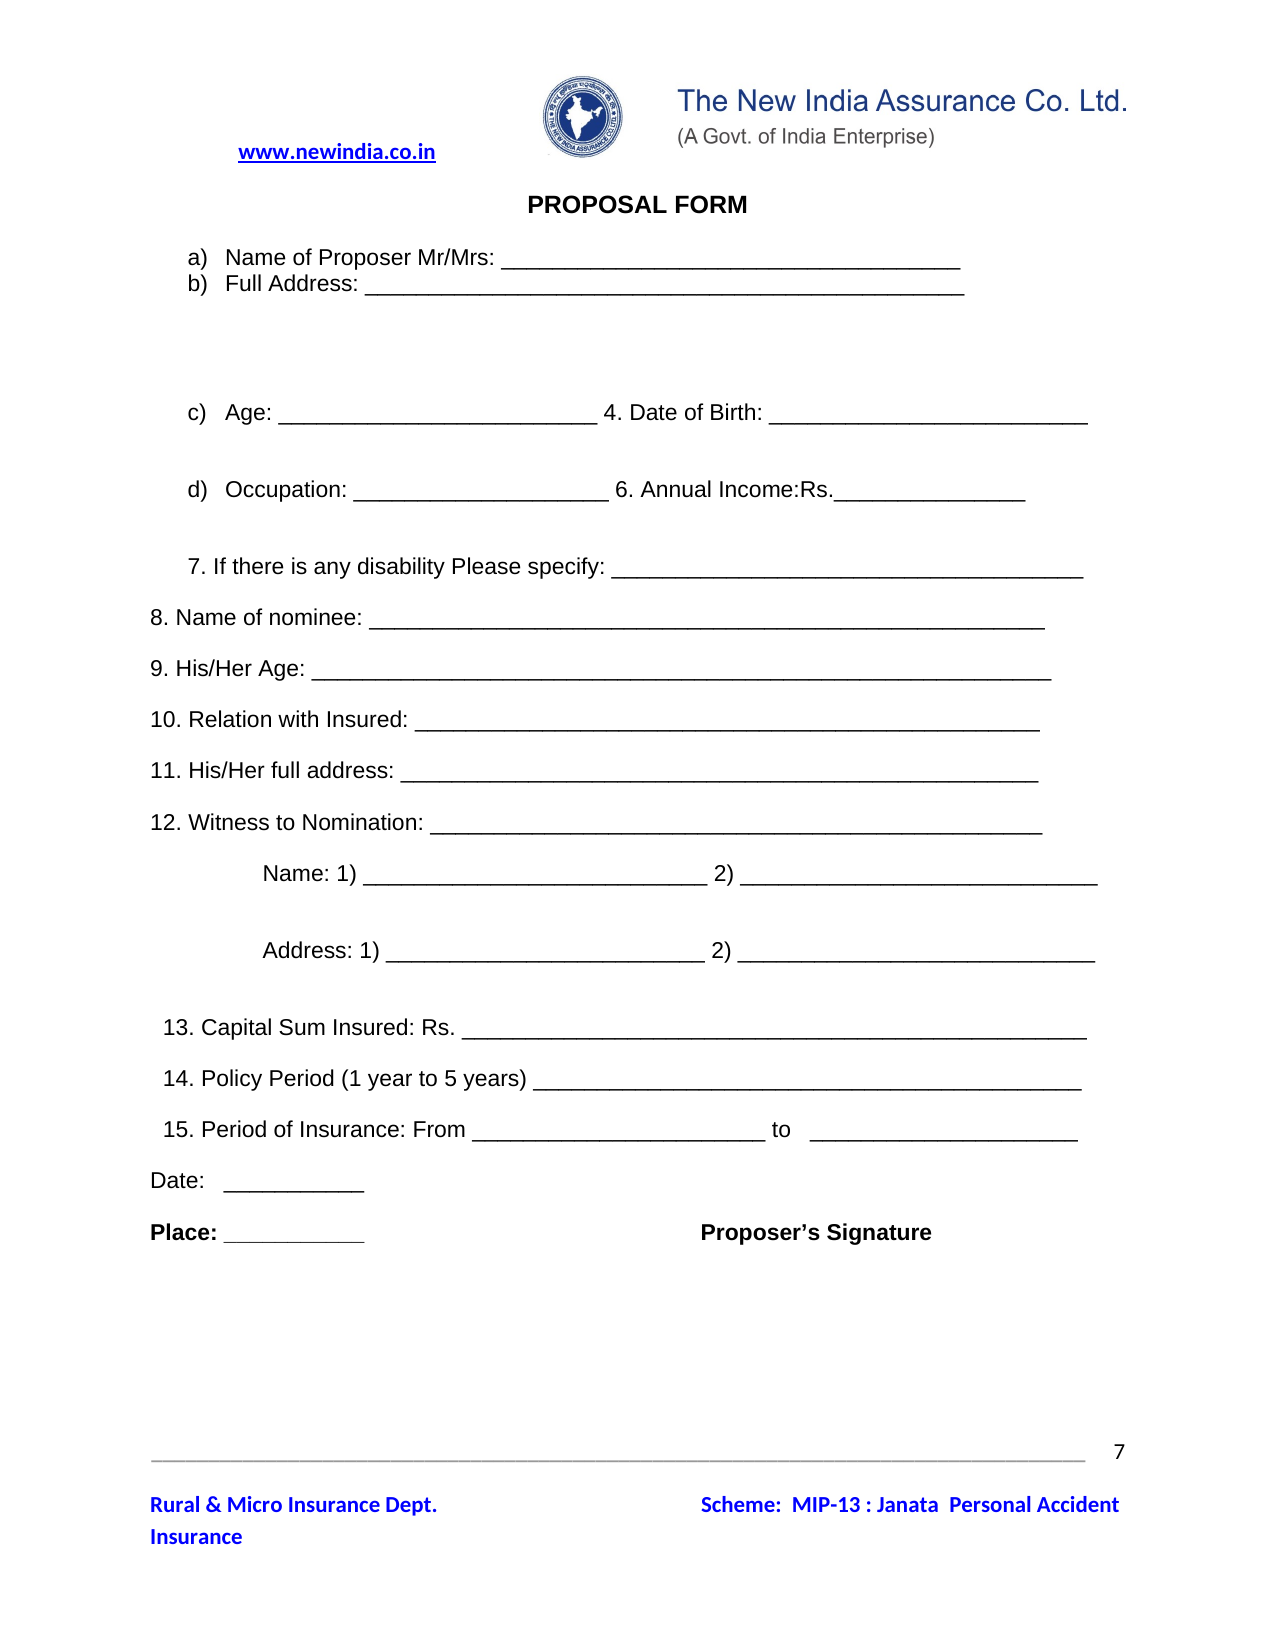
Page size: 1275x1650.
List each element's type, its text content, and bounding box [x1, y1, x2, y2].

text 15. Period of Insurance: From _______________________ to _____________________ [150, 1116, 1125, 1143]
text PROPOSAL FORM [150, 190, 1125, 219]
text 14. Policy Period (1 year to 5 years) ___________________________________________ [150, 1065, 1125, 1092]
list Occupation: ____________________ 6. Annual Income:Rs._______________ [187, 476, 1125, 502]
text Address: 1) _________________________ 2) ____________________________ [262, 937, 1125, 963]
text 10. Relation with Insured: _________________________________________________ [150, 706, 1125, 733]
text 11. His/Her full address: __________________________________________________ [150, 757, 1125, 784]
list Full Address: _______________________________________________ [187, 270, 1125, 296]
text Name: 1) ___________________________ 2) ____________________________ [262, 859, 1125, 886]
text 8. Name of nominee: _____________________________________________________ [150, 604, 1125, 631]
text 13. Capital Sum Insured: Rs. _________________________________________________ [150, 1014, 1125, 1041]
text Date: ___________ [150, 1167, 1125, 1194]
text 9. His/Her Age: __________________________________________________________ [150, 655, 1125, 682]
list Age: _________________________ 4. Date of Birth: _________________________ [187, 398, 1125, 425]
list Name of Proposer Mr/Mrs: ____________________________________ [187, 244, 1125, 270]
text Place: ___________ Proposer’s Signature [150, 1218, 1125, 1275]
text 7. If there is any disability Please specify: _____________________________________ [187, 553, 1125, 580]
picture [539, 74, 1126, 160]
text 12. Witness to Nomination: ________________________________________________ [150, 808, 1125, 835]
